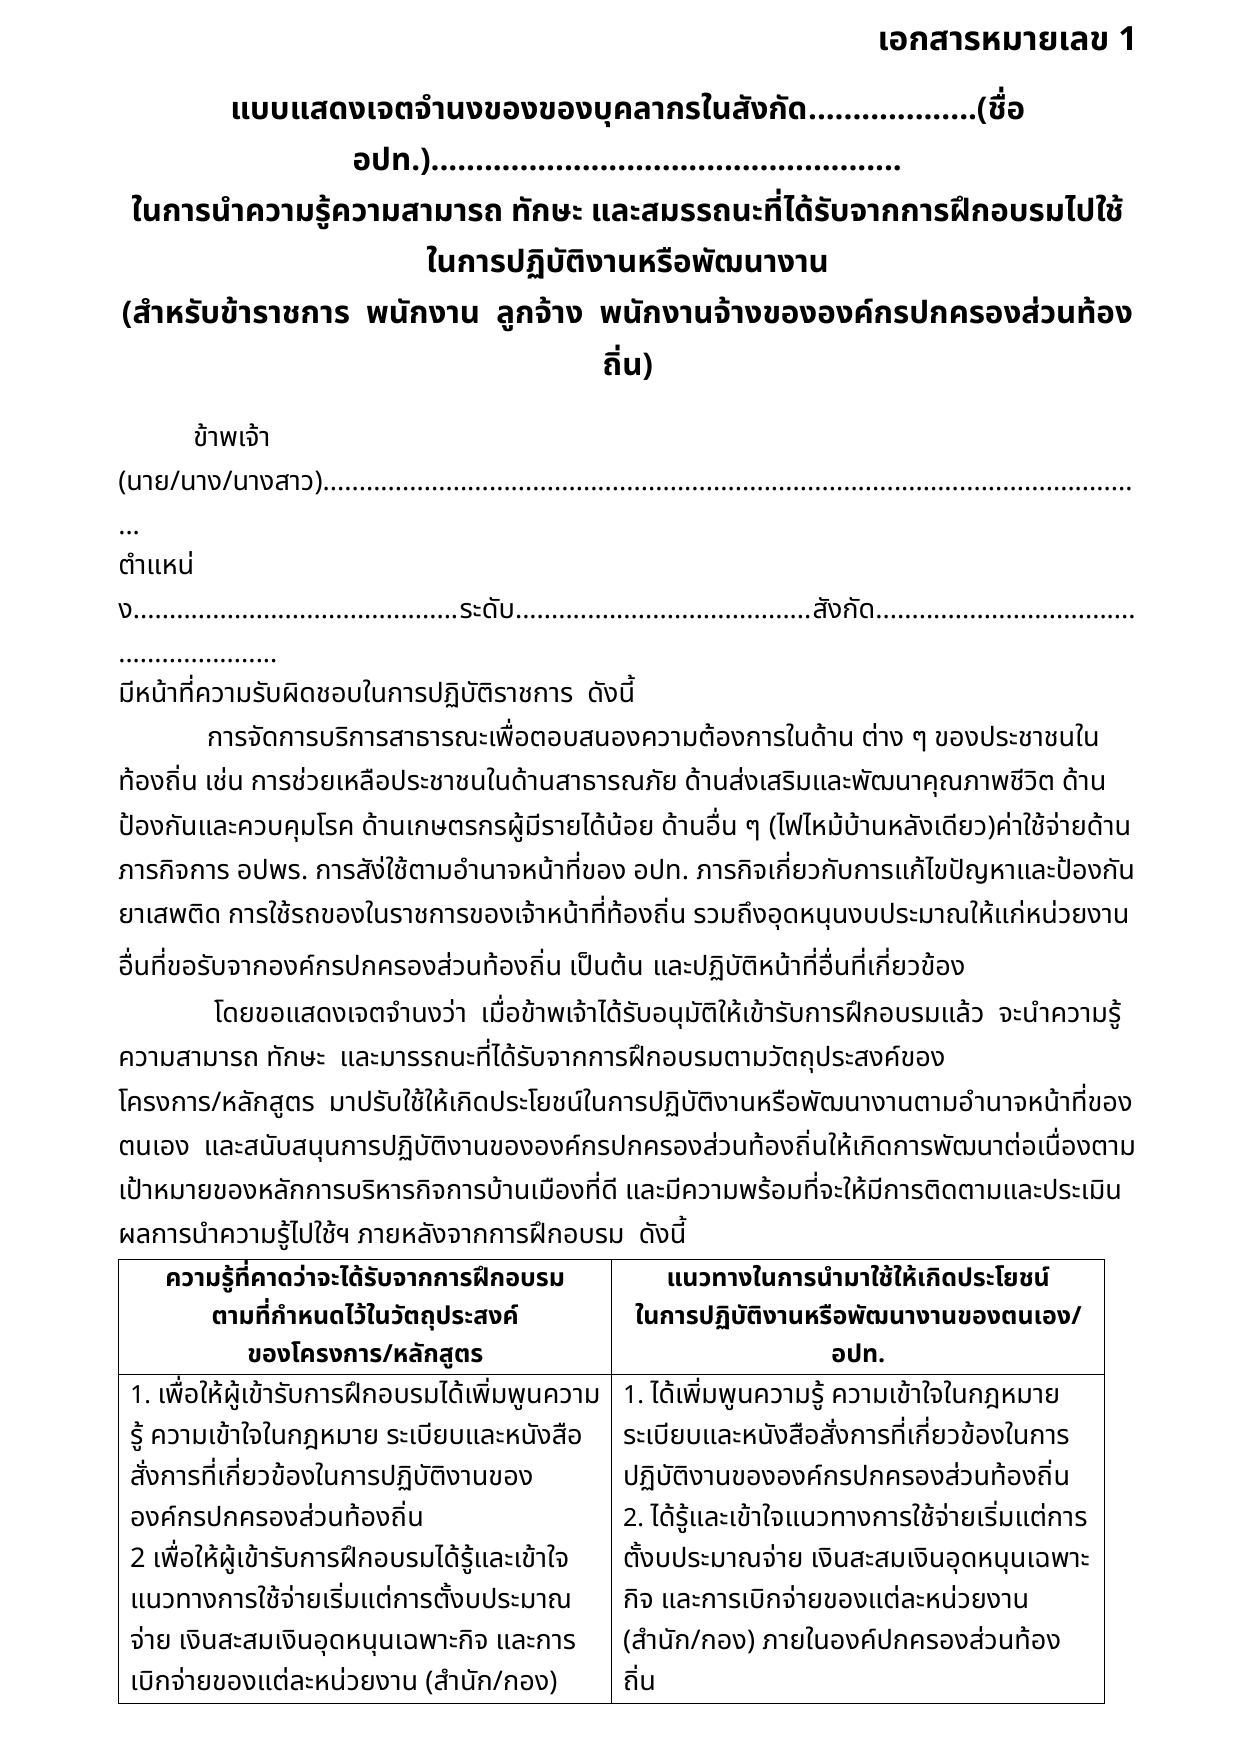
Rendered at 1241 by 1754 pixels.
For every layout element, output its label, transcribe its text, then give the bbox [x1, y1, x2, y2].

text ข้าพเจ้า (นาย/นาง/นางสาว)................................................................................................................... [118, 417, 1137, 542]
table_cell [612, 1375, 1104, 1703]
text มีหน้าที่ความรับผิดชอบในการปฏิบัติราชการ ดังนี้ [118, 673, 1137, 714]
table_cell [119, 1375, 611, 1703]
text แบบแสดงเจตจำนงของของบุคลากรในสังกัด...................(ชื่อ อปท.)..................................................... [118, 86, 1137, 185]
table_header ความรู้ที่คาดว่าจะได้รับจากการฝึกอบรม ตามที่กำหนดไว้ในวัตถุประสงค์ ของโครงการ/หลักสูตร [119, 1260, 611, 1374]
list โดยขอแสดงเจตจำนงว่า เมื่อข้าพเจ้าได้รับอนุมัติให้เข้ารับการฝึกอบรมแล้ว จะนำความรู้ความสามารถ ทักษะ และมารรถนะที่ได้รับจากการฝึกอบรมตามวัตถุประสงค์ของโครงการ/หลักสูตร มาปรับใช้ให้เกิดประโยชน์ในการปฏิบัติงานหรือพัฒนางานตามอำนาจหน้าที่ของตนเอง และสนับสนุนการปฏิบัติงานขององค์กรปกครองส่วนท้องถิ่นให้เกิดการพัฒนาต่อเนื่องตามเป้าหมายของหลักการบริหารกิจการบ้านเมืองที่ดี และมีความพร้อมที่จะให้มีการติดตามและประเมินผลการนำความรู้ไปใช้ฯ ภายหลังจากการฝึกอบรม ดังนี้ [118, 994, 1137, 1256]
text ตำแหน่ง.............................................ระดับ.........................................สังกัด.......................................................... [118, 545, 1137, 671]
list การจัดการบริการสาธารณะเพื่อตอบสนองความต้องการในด้าน ต่าง ๆ ของประชาชนในท้องถิ่น เช่น การช่วยเหลือประชาชนในด้านสาธารณภัย ด้านส่งเสริมและพัฒนาคุณภาพชีวิต ด้านป้องกันและควบคุมโรค ด้านเกษตรกรผู้มีรายได้น้อย ด้านอื่น ๆ (ไฟไหม้บ้านหลังเดียว)ค่าใช้จ่ายด้านภารกิจการ อปพร. การสัง่ใช้ตามอำนาจหน้าที่ของ อปท. ภารกิจเกี่ยวกับการแก้ไขปัญหาและป้องกันยาเสพติด การใช้รถของในราชการของเจ้าหน้าที่ท้องถิ่น รวมถึงอุดหนุนงบประมาณให้แก่หน่วยงานอื่นที่ขอรับจากองค์กรปกครองส่วนท้องถิ่น เป็นต้น และปฏิบัติหน้าที่อื่นที่เกี่ยวข้อง [118, 718, 1137, 990]
text เอกสารหมายเลข 1 [118, 15, 1137, 65]
table_header แนวทางในการนำมาใช้ให้เกิดประโยชน์ ในการปฏิบัติงานหรือพัฒนางานของตนเอง/อปท. [612, 1260, 1104, 1374]
text ในการนำความรู้ความสามารถ ทักษะ และสมรรถนะที่ได้รับจากการฝึกอบรมไปใช้ในการปฏิบัติงานหรือพัฒนางาน [118, 188, 1137, 287]
text (สำหรับข้าราชการ พนักงาน ลูกจ้าง พนักงานจ้างขององค์กรปกครองส่วนท้องถิ่น) [118, 290, 1137, 389]
